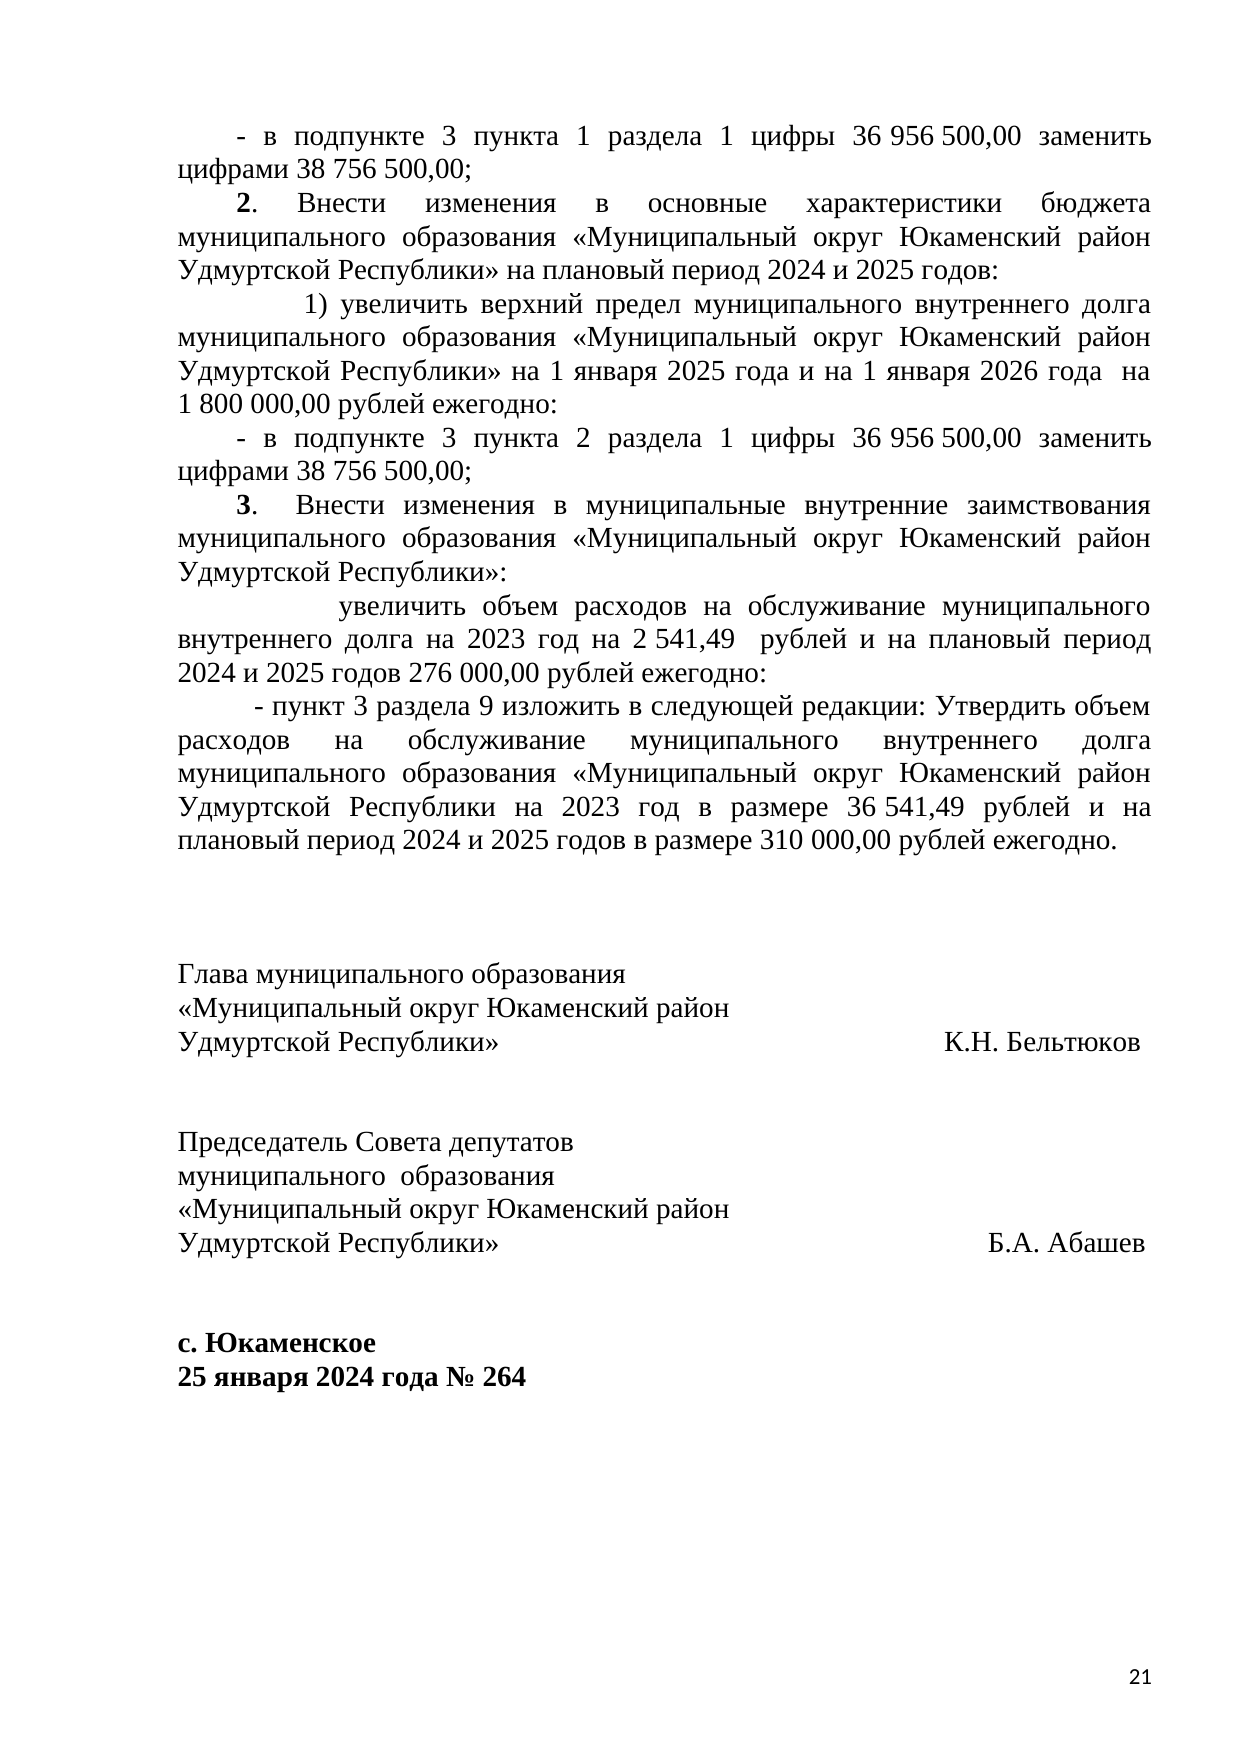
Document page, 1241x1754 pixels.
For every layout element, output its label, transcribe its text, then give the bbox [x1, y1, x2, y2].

text Председатель Совета депутатов [177, 1124, 1152, 1158]
text с. Юкаменское [177, 1326, 1152, 1359]
text 25 января 2024 года № 264 [177, 1359, 1152, 1393]
text 2. Внести изменения в основные характеристики бюджета муниципального образования «Муниципальный округ Юкаменский район Удмуртской Республики» на плановый период 2024 и 2025 годов: [177, 185, 1152, 286]
text 3. Внести изменения в муниципальные внутренние заимствования муниципального образования «Муниципальный округ Юкаменский район Удмуртской Республики»: [177, 487, 1152, 588]
text - в подпункте 3 пункта 2 раздела 1 цифры 36 956 500,00 заменить цифрами 38 756 500,00; [177, 420, 1152, 487]
text Глава муниципального образования [177, 957, 1152, 990]
text - пункт 3 раздела 9 изложить в следующей редакции: Утвердить объем расходов на обслуживание муниципального внутреннего долга муниципального образования «Муниципальный округ Юкаменский район Удмуртской Республики на 2023 год в размере 36 541,49 рублей и на плановый период 2024 и 2025 годов в размере 310 000,00 рублей ежегодно. [177, 688, 1152, 856]
text муниципального образования [177, 1158, 1152, 1191]
text «Муниципальный округ Юкаменский район [177, 990, 1152, 1024]
text Удмуртской Республики» Б.А. Абашев [177, 1225, 1152, 1258]
text «Муниципальный округ Юкаменский район [177, 1191, 1152, 1225]
text увеличить объем расходов на обслуживание муниципального внутреннего долга на 2023 год на 2 541,49 рублей и на плановый период 2024 и 2025 годов 276 000,00 рублей ежегодно: [177, 588, 1152, 688]
text 1) увеличить верхний предел муниципального внутреннего долга муниципального образования «Муниципальный округ Юкаменский район Удмуртской Республики» на 1 января 2025 года и на 1 января 2026 года на 1 800 000,00 рублей ежегодно: [177, 286, 1152, 420]
text - в подпункте 3 пункта 1 раздела 1 цифры 36 956 500,00 заменить цифрами 38 756 500,00; [177, 118, 1152, 185]
text Удмуртской Республики» К.Н. Бельтюков [177, 1024, 1152, 1057]
